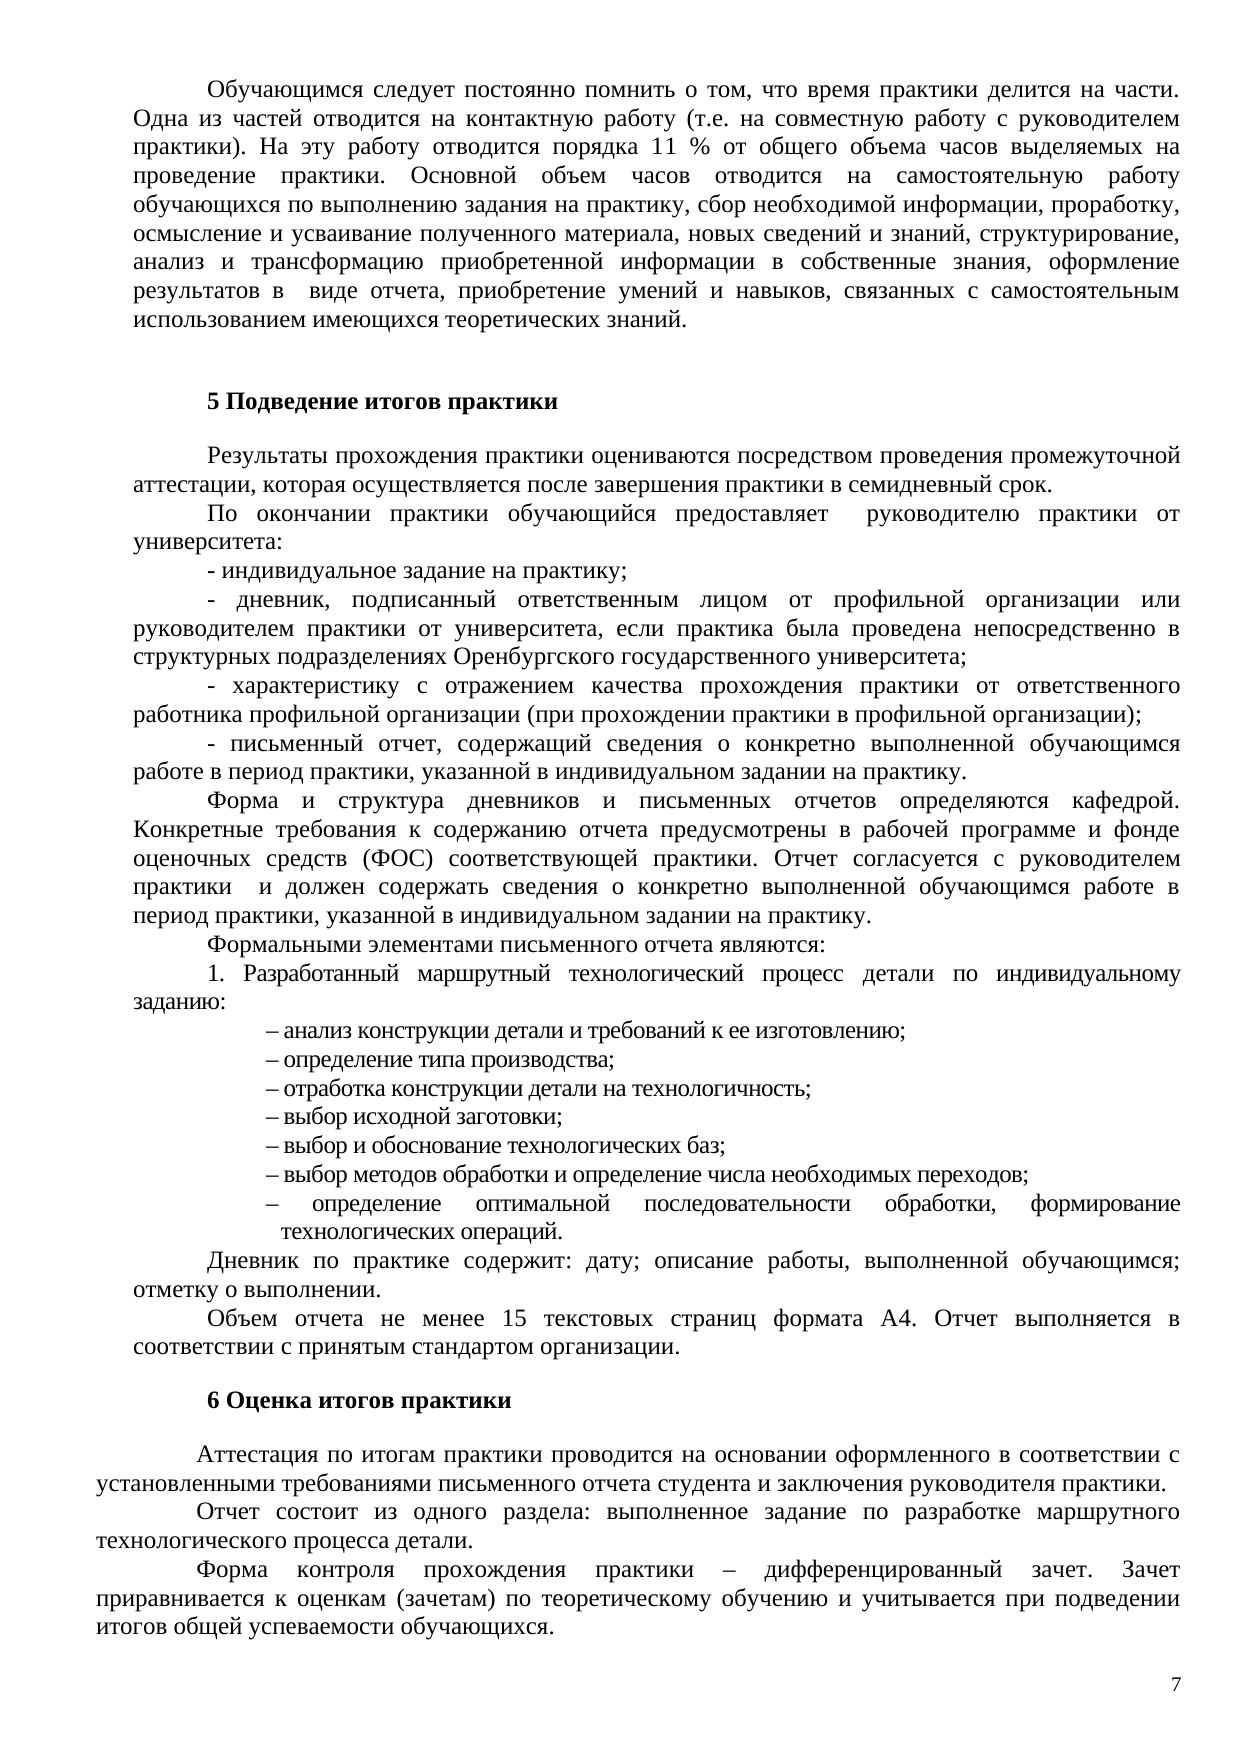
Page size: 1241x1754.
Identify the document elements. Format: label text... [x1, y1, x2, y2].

text – определение оптимальной последовательности обработки, формирование технологических операций. [266, 1188, 1181, 1245]
text Отчет состоит из одного раздела: выполненное задание по разработке маршрутного технологического процесса детали. [96, 1496, 1181, 1554]
text Объем отчета не менее 15 текстовых страниц формата А4. Отчет выполняется в соответствии с принятым стандартом организации. [133, 1303, 1181, 1360]
text 1. Разработанный маршрутный технологический процесс детали по индивидуальному заданию: [133, 958, 1181, 1015]
text – анализ конструкции детали и требований к ее изготовлению; [133, 1015, 1181, 1044]
text 6 Оценка итогов практики [133, 1385, 1181, 1414]
text По окончании практики обучающийся предоставляет руководителю практики от университета: [133, 498, 1181, 555]
text Формальными элементами письменного отчета являются: [133, 929, 1181, 958]
text Аттестация по итогам практики проводится на основании оформленного в соответствии с установленными требованиями письменного отчета студента и заключения руководителя практики. [96, 1439, 1181, 1496]
text Обучающимся следует постоянно помнить о том, что время практики делится на части. Одна из частей отводится на контактную работу (т.е. на совместную работу с руководителем практики). На эту работу отводится порядка 11 % от общего объема часов выделяемых на проведение практики. Основной объем часов отводится на самостоятельную работу обучающихся по выполнению задания на практику, сбор необходимой информации, проработку, осмысление и усваивание полученного материала, новых сведений и знаний, структурирование, анализ и трансформацию приобретенной информации в собственные знания, оформление результатов в виде отчета, приобретение умений и навыков, связанных с самостоятельным использованием имеющихся теоретических знаний. [133, 74, 1181, 333]
text – выбор и обоснование технологических баз; [133, 1130, 1181, 1159]
text – выбор методов обработки и определение числа необходимых переходов; [133, 1159, 1181, 1188]
text Форма контроля прохождения практики – дифференцированный зачет. Зачет приравнивается к оценкам (зачетам) по теоретическому обучению и учитывается при подведении итогов общей успеваемости обучающихся. [96, 1554, 1181, 1640]
text - письменный отчет, содержащий сведения о конкретно выполненной обучающимся работе в период практики, указанной в индивидуальном задании на практику. [133, 728, 1181, 785]
text – отработка конструкции детали на технологичность; [133, 1073, 1181, 1101]
text Форма и структура дневников и письменных отчетов определяются кафедрой. Конкретные требования к содержанию отчета предусмотрены в рабочей программе и фонде оценочных средств (ФОС) соответствующей практики. Отчет согласуется с руководителем практики и должен содержать сведения о конкретно выполненной обучающимся работе в период практики, указанной в индивидуальном задании на практику. [133, 785, 1181, 929]
text – определение типа производства; [133, 1044, 1181, 1073]
text 5 Подведение итогов практики [133, 386, 1181, 415]
text - характеристику с отражением качества прохождения практики от ответственного работника профильной организации (при прохождении практики в профильной организации); [133, 670, 1181, 728]
text Результаты прохождения практики оцениваются посредством проведения промежуточной аттестации, которая осуществляется после завершения практики в семидневный срок. [133, 440, 1181, 498]
text - индивидуальное задание на практику; [133, 555, 1181, 584]
text – выбор исходной заготовки; [133, 1101, 1181, 1130]
text Дневник по практике содержит: дату; описание работы, выполненной обучающимся; отметку о выполнении. [133, 1245, 1181, 1303]
text - дневник, подписанный ответственным лицом от профильной организации или руководителем практики от университета, если практика была проведена непосредственно в структурных подразделениях Оренбургского государственного университета; [133, 584, 1181, 670]
